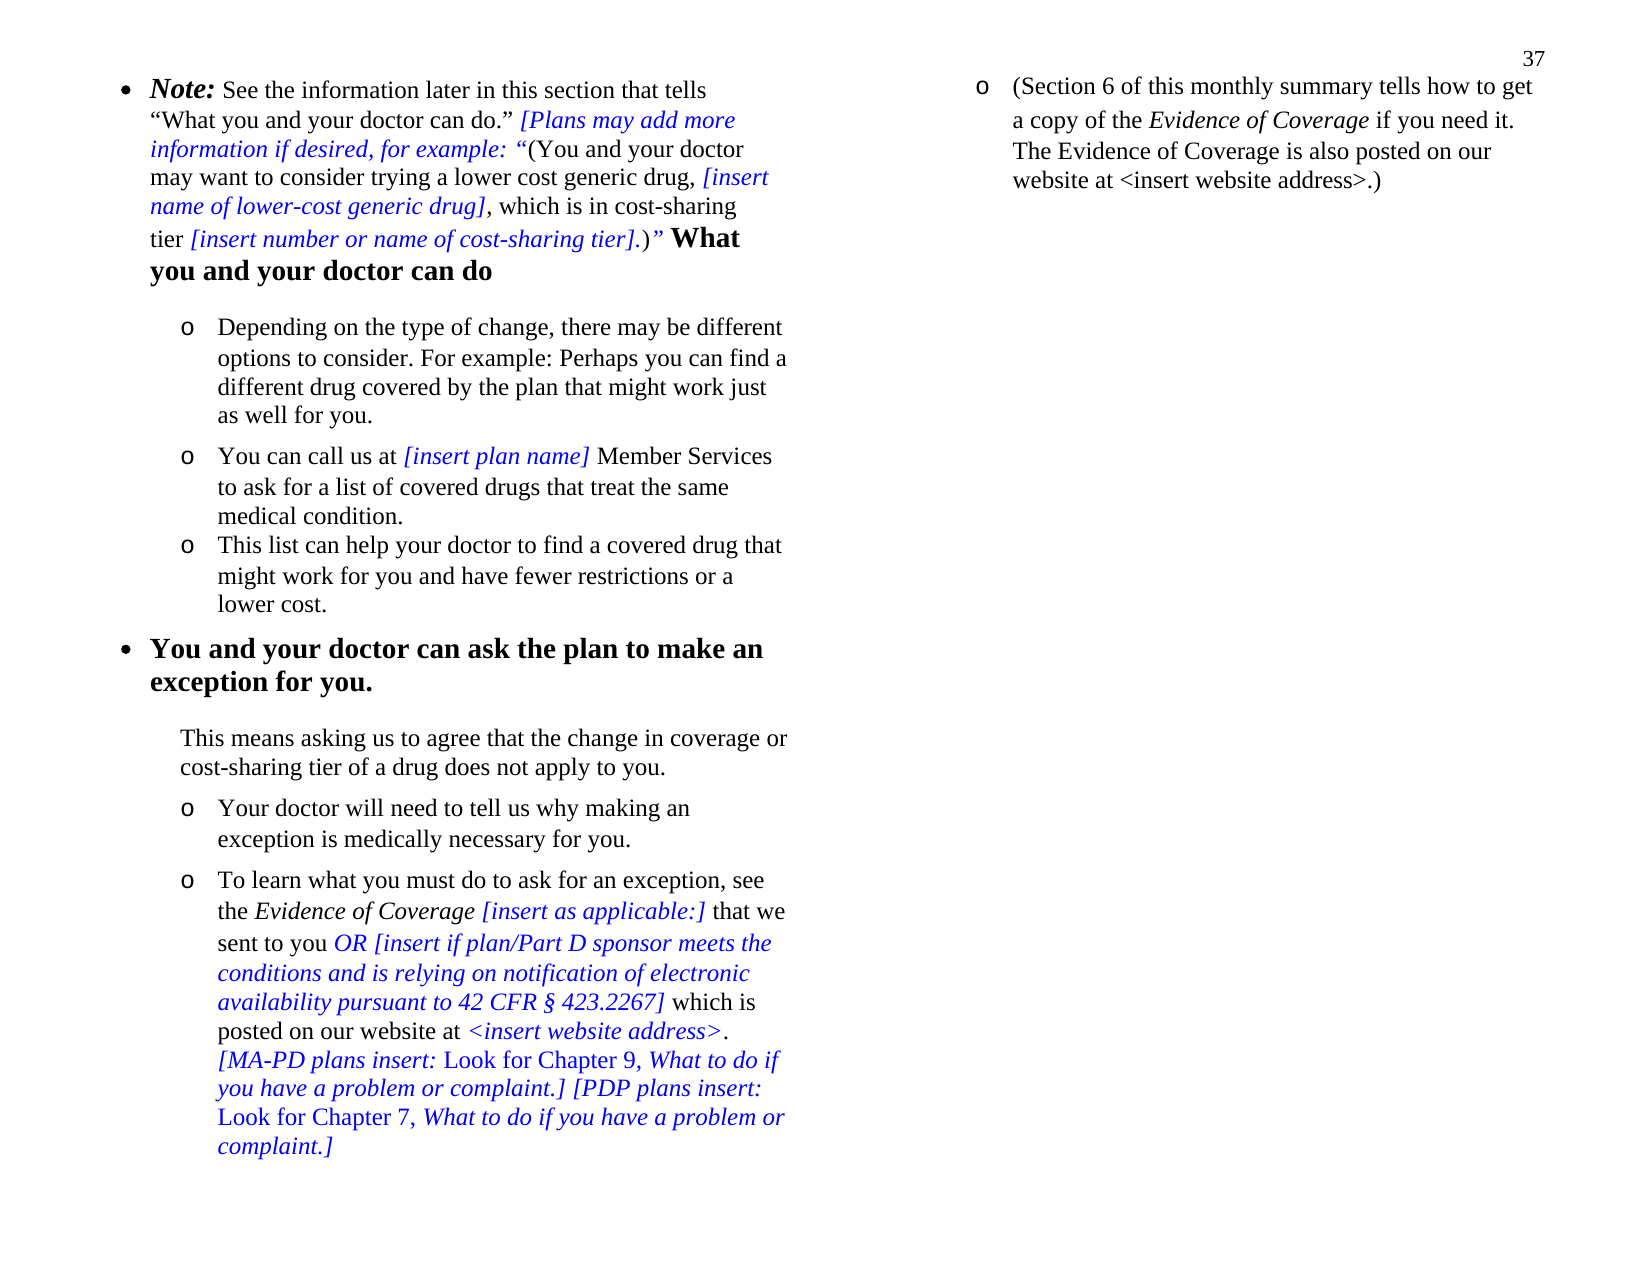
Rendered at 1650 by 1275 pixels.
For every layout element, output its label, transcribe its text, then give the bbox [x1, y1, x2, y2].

list You can call us at [insert plan name] Member Services to ask for a list of covered drugs that treat the same medical condition. [180, 442, 787, 530]
text This means asking us to agree that the change in coverage or cost-sharing tier of a drug does not apply to you. [180, 723, 787, 780]
list You and your doctor can ask the plan to make an exception for you. [121, 631, 771, 698]
list Depending on the type of change, there may be different options to consider. For example: Perhaps you can find a different drug covered by the plan that might work just as well for you. [180, 312, 787, 429]
list To learn what you must do to ask for an exception, see the Evidence of Coverage [insert as applicable:] that we sent to you OR [insert if plan/Part D sponsor meets the conditions and is relying on notification of electronic availability pursuant to 42 CFR § 423.2267] which is posted on our website at <insert website address>. [MA-PD plans insert: Look for Chapter 9, What to do if you have a problem or complaint.] [PDP plans insert: Look for Chapter 7, What to do if you have a problem or complaint.] [180, 865, 787, 1160]
list (Section 6 of this monthly summary tells how to get a copy of the Evidence of Coverage if you need it. The Evidence of Coverage is also posted on our website at <insert website address>.) [975, 71, 1537, 194]
list Your doctor will need to tell us why making an exception is medically necessary for you. [180, 793, 787, 852]
list Note: See the information later in this section that tells “What you and your doctor can do.” [Plans may add more information if desired, for example: “(You and your doctor may want to consider trying a lower cost generic drug, [insert name of lower-cost generic drug], which is in cost-sharing tier [insert number or name of cost-sharing tier].)” What you and your doctor can do [121, 71, 771, 287]
list This list can help your doctor to find a covered drug that might work for you and have fewer restrictions or a lower cost. [180, 530, 787, 618]
